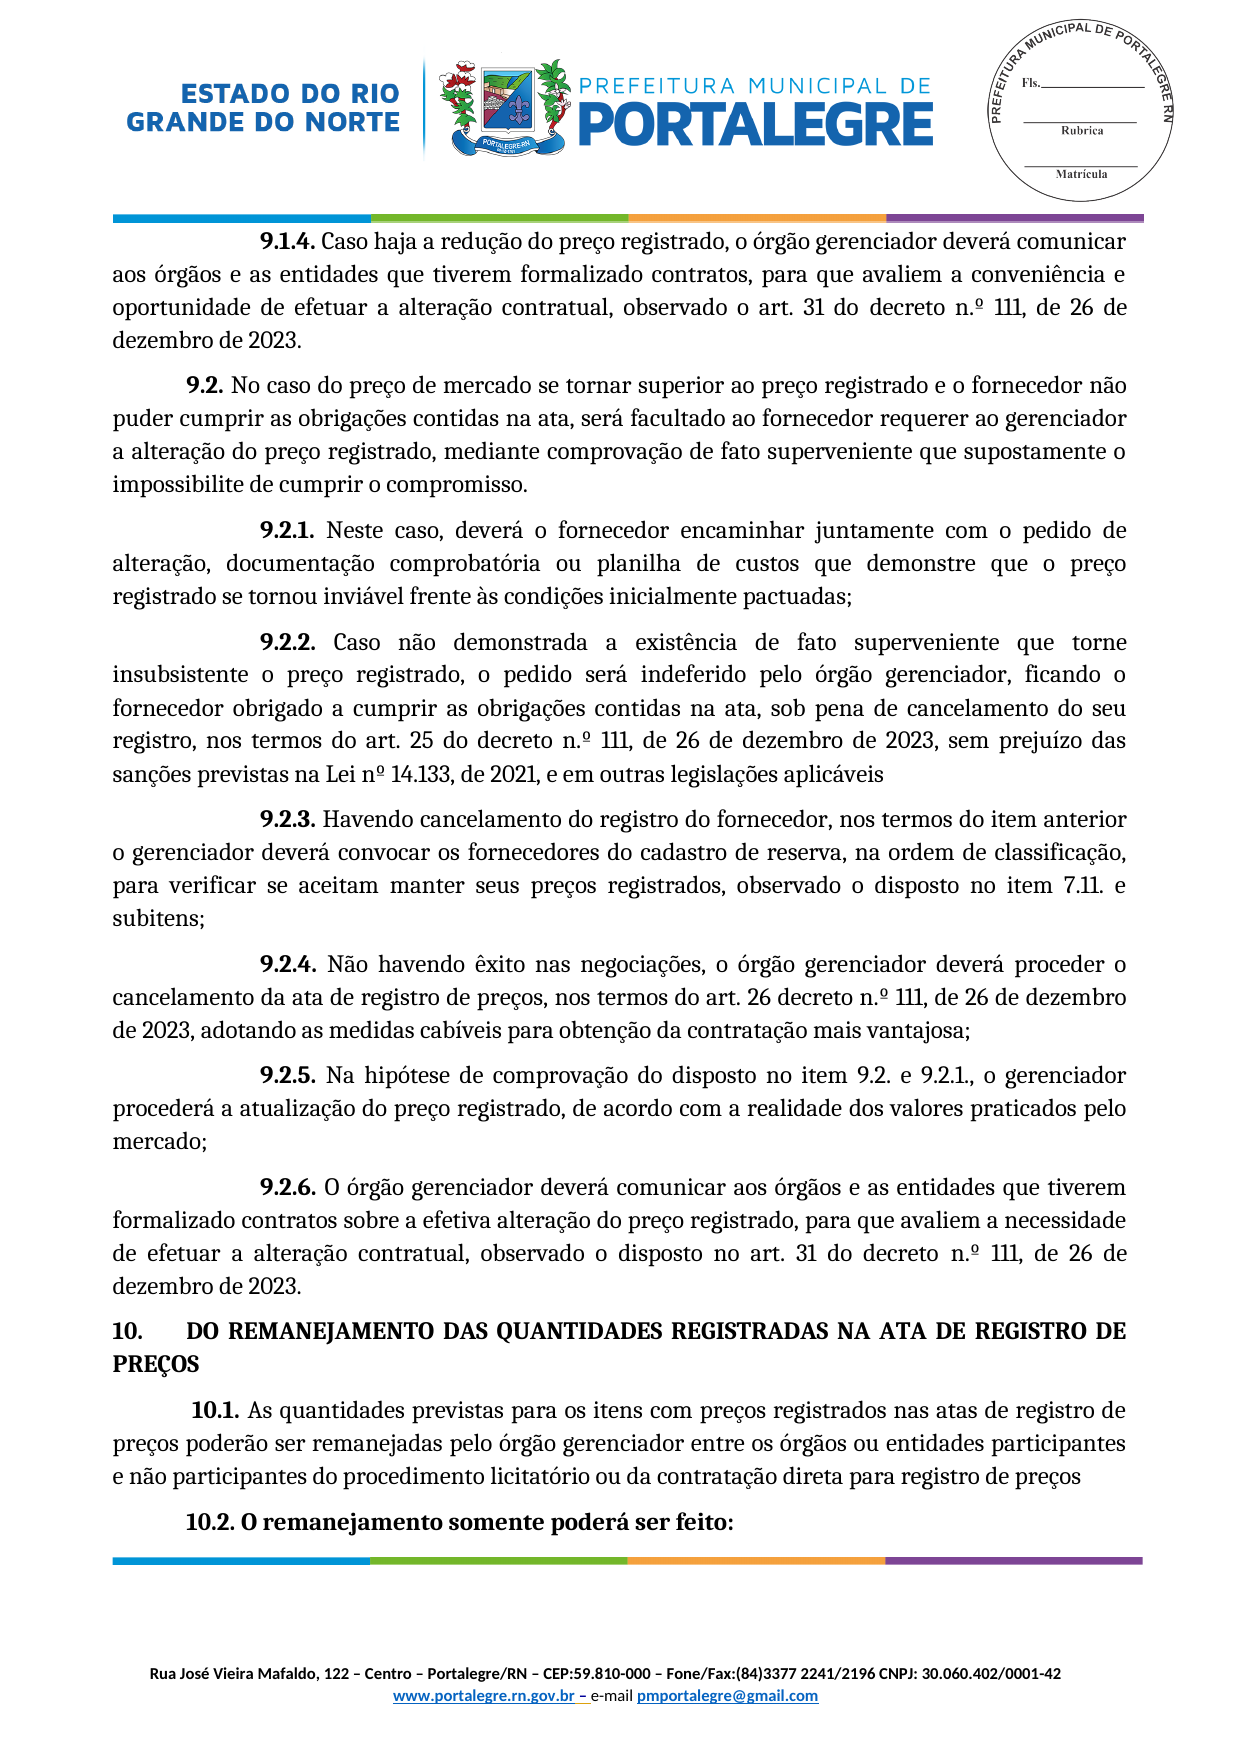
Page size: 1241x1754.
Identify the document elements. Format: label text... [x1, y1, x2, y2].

text 9.2. No caso do preço de mercado se tornar superior ao preço registrado e o fornecedor não puder cumprir as obrigações contidas na ata, será facultado ao fornecedor requerer ao gerenciador a alteração do preço registrado, mediante comprovação de fato superveniente que supostamente o impossibilite de cumprir o compromisso. [112, 371, 1128, 499]
text 10.1. As quantidades previstas para os itens com preços registrados nas atas de registro de preços poderão ser remanejadas pelo órgão gerenciador entre os órgãos ou entidades participantes e não participantes do procedimento licitatório ou da contratação direta para registro de preços [112, 1396, 1128, 1491]
picture [66, 18, 1174, 202]
picture [371, 1557, 1143, 1565]
text 9.2.6. O órgão gerenciador deverá comunicar aos órgãos e as entidades que tiverem formalizado contratos sobre a efetiva alteração do preço registrado, para que avaliem a necessidade de efetuar a alteração contratual, observado o disposto no art. 31 do decreto n.º 111, de 26 de dezembro de 2023. [112, 1173, 1128, 1301]
text 9.2.4. Não havendo êxito nas negociações, o órgão gerenciador deverá proceder o cancelamento da ata de registro de preços, nos termos do art. 26 decreto n.º 111, de 26 de dezembro de 2023, adotando as medidas cabíveis para obtenção da contratação mais vantajosa; [112, 949, 1128, 1044]
text 9.1.4. Caso haja a redução do preço registrado, o órgão gerenciador deverá comunicar aos órgãos e as entidades que tiverem formalizado contratos, para que avaliem a conveniência e oportunidade de efetuar a alteração contratual, observado o art. 31 do decreto n.º 111, de 26 de dezembro de 2023. [112, 193, 1128, 354]
text 9.2.3. Havendo cancelamento do registro do fornecedor, nos termos do item anterior o gerenciador deverá convocar os fornecedores do cadastro de reserva, na ordem de classificação, para verificar se aceitam manter seus preços registrados, observado o disposto no item 7.11. e subitens; [112, 805, 1128, 933]
text 9.2.5. Na hipótese de comprovação do disposto no item 9.2. e 9.2.1., o gerenciador procederá a atualização do preço registrado, de acordo com a realidade dos valores praticados pelo mercado; [112, 1061, 1128, 1156]
picture [1128, 214, 1144, 223]
text 9.2.2. Caso não demonstrada a existência de fato superveniente que torne insubsistente o preço registrado, o pedido será indeferido pelo órgão gerenciador, ficando o fornecedor obrigado a cumprir as obrigações contidas na ata, sob pena de cancelamento do seu registro, nos termos do art. 25 do decreto n.º 111, de 26 de dezembro de 2023, sem prejuízo das sanções previstas na Lei nº 14.133, de 2021, e em outras legislações aplicáveis [112, 627, 1128, 788]
text 9.2.1. Neste caso, deverá o fornecedor encaminhar juntamente com o pedido de alteração, documentação comprobatória ou planilha de custos que demonstre que o preço registrado se tornou inviável frente às condições inicialmente pactuadas; [112, 516, 1128, 611]
text 10.2. O remanejamento somente poderá ser feito: [112, 1507, 1128, 1536]
text 10. DO REMANEJAMENTO DAS QUANTIDADES REGISTRADAS NA ATA DE REGISTRO DE PREÇOS [112, 1317, 1128, 1379]
